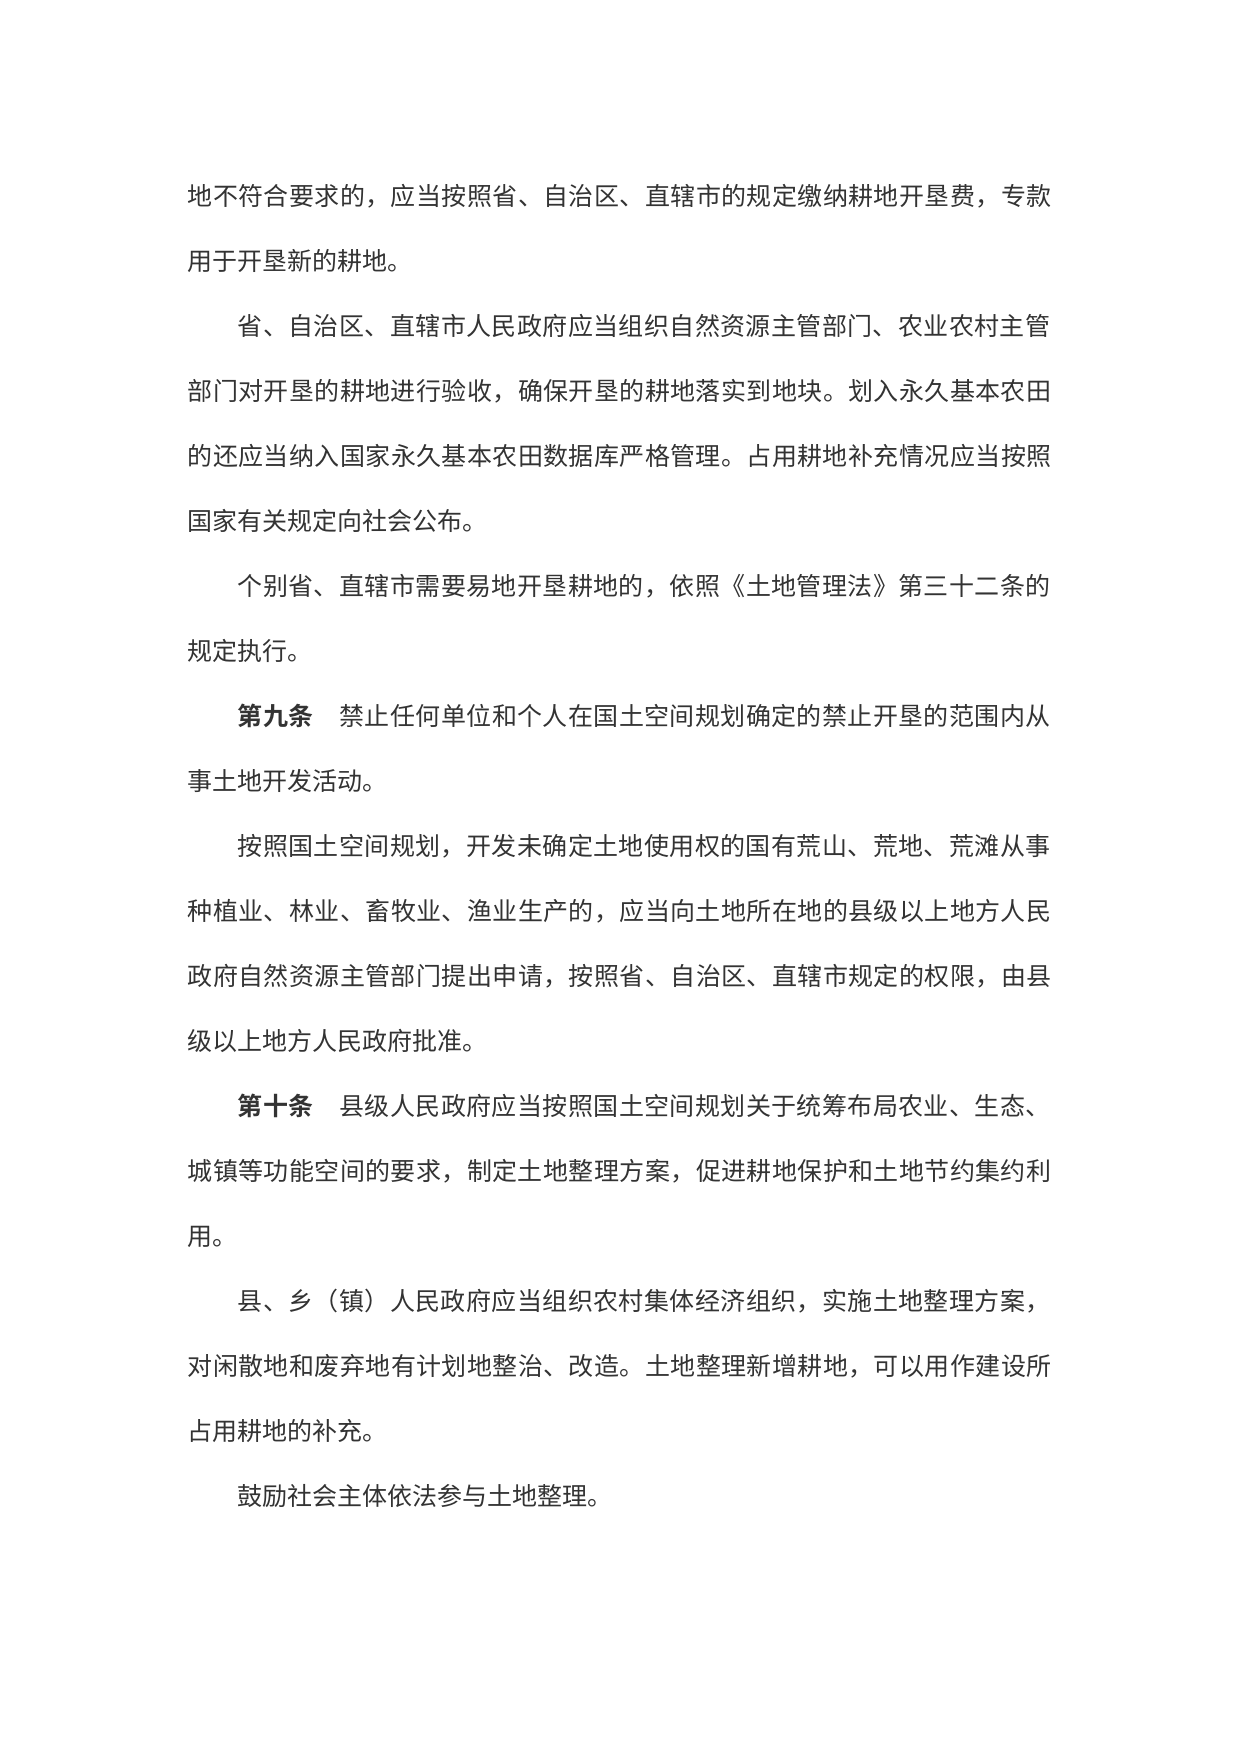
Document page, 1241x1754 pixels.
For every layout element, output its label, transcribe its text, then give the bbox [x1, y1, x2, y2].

text 县、乡（镇）人民政府应当组织农村集体经济组织，实施土地整理方案，对闲散地和废弃地有计划地整治、改造。土地整理新增耕地，可以用作建设所占用耕地的补充。 [187, 1267, 1053, 1462]
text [187, 162, 1053, 292]
text 第十条 县级人民政府应当按照国土空间规划关于统筹布局农业、生态、城镇等功能空间的要求，制定土地整理方案，促进耕地保护和土地节约集约利用。 [187, 1072, 1053, 1267]
text 省、自治区、直辖市人民政府应当组织自然资源主管部门、农业农村主管部门对开垦的耕地进行验收，确保开垦的耕地落实到地块。划入永久基本农田的还应当纳入国家永久基本农田数据库严格管理。占用耕地补充情况应当按照国家有关规定向社会公布。 [187, 292, 1053, 552]
text 鼓励社会主体依法参与土地整理。 [187, 1462, 1053, 1527]
text 第九条 禁止任何单位和个人在国土空间规划确定的禁止开垦的范围内从事土地开发活动。 [187, 682, 1053, 812]
text 按照国土空间规划，开发未确定土地使用权的国有荒山、荒地、荒滩从事种植业、林业、畜牧业、渔业生产的，应当向土地所在地的县级以上地方人民政府自然资源主管部门提出申请，按照省、自治区、直辖市规定的权限，由县级以上地方人民政府批准。 [187, 812, 1053, 1072]
text 个别省、直辖市需要易地开垦耕地的，依照《土地管理法》第三十二条的规定执行。 [187, 552, 1053, 682]
